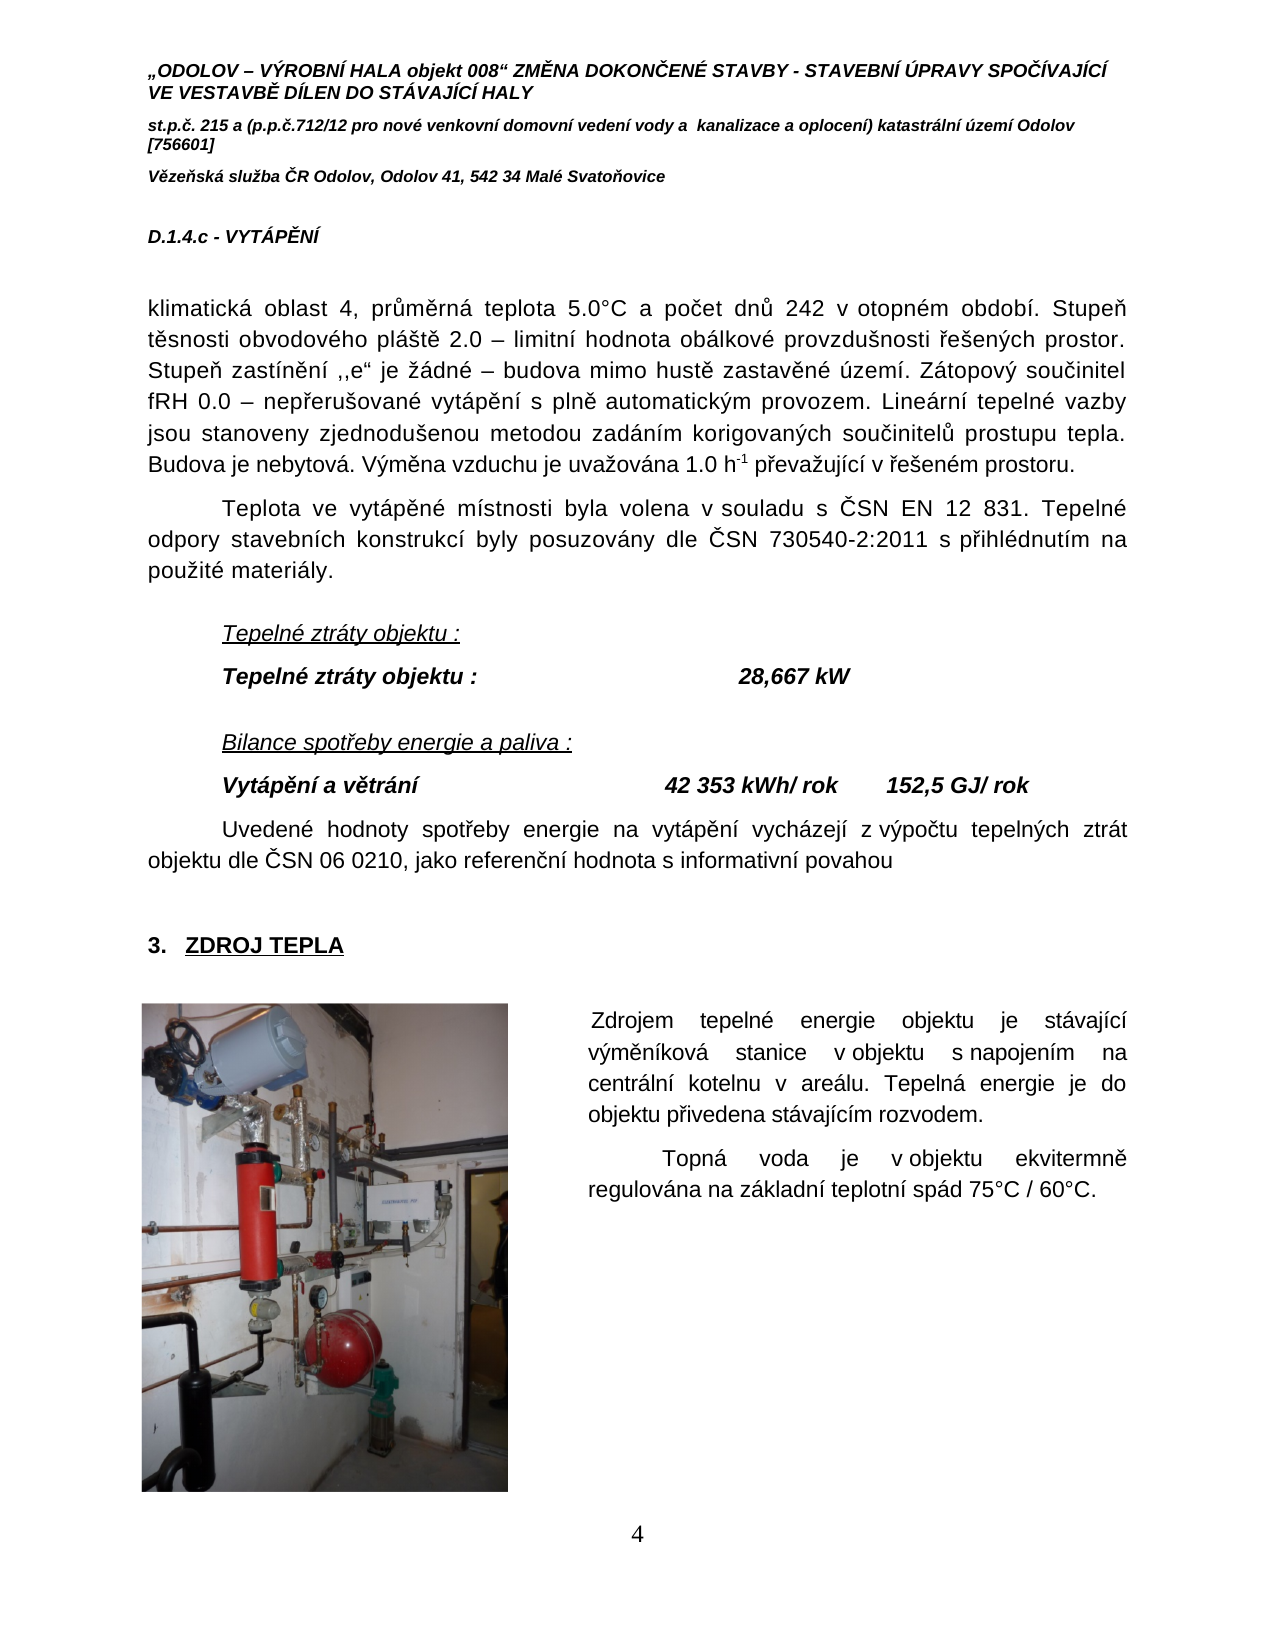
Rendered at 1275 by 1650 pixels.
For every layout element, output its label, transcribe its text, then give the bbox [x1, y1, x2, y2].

text Topná voda je v objektu ekvitermně regulována na základní teplotní spád 75°C / 60°C. [508, 1141, 1127, 1204]
text Tepelné ztráty objektu : [148, 616, 1127, 647]
picture [142, 1004, 508, 1491]
text Vytápění a větrání 42 353 kWh/ rok 152,5 GJ/ rok [148, 769, 1127, 800]
text Zdrojem tepelné energie objektu je stávající výměníková stanice v objektu s napojením na centrální kotelnu v areálu. Tepelná energie je do objektu přivedena stávajícím rozvodem. [508, 1004, 1127, 1129]
text Tepelné ztráty objektu : 28,667 kW [148, 660, 1127, 691]
subtitle ZDROJ TEPLA [148, 929, 1127, 960]
text Bilance spotřeby energie a paliva : [148, 725, 1127, 756]
text Teplota ve vytápěné místnosti byla volena v souladu s ČSN EN 12 831. Tepelné odpory stavebních konstrukcí byly posuzovány dle ČSN 730540-2:2011 s přihlédnutím na použité materiály. [148, 491, 1127, 585]
text Uvedené hodnoty spotřeby energie na vytápění vycházejí z výpočtu tepelných ztrát objektu dle ČSN 06 0210, jako referenční hodnota s informativní povahou [148, 813, 1127, 875]
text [148, 291, 1127, 478]
